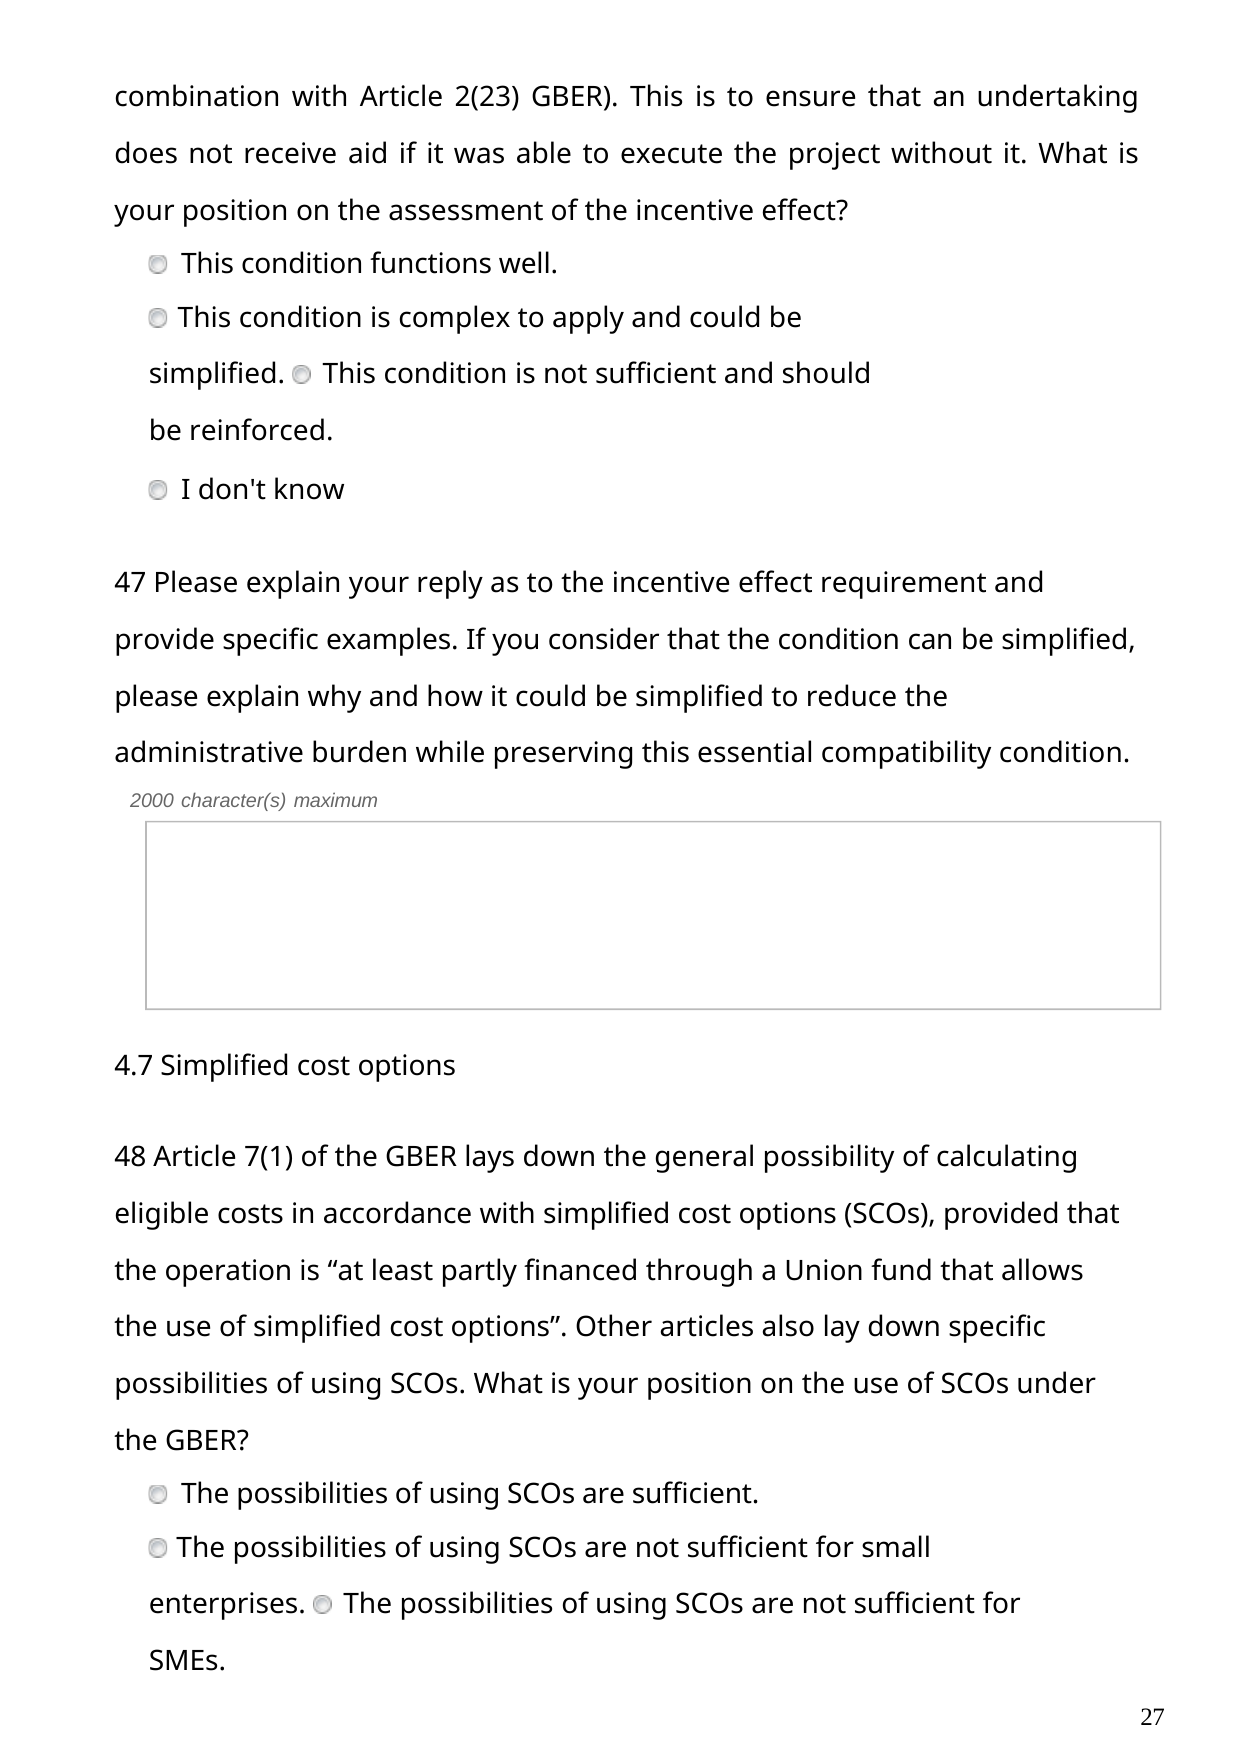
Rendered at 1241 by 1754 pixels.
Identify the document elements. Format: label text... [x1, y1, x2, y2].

text 2000 character(s) maximum [130, 789, 1181, 812]
picture [148, 308, 168, 328]
text combination with Article 2(23) GBER). This is to ensure that an undertaking does not receive aid if it was able to execute the project without it. What is your position on the assessment of the incentive effect? [114, 77, 1139, 228]
picture [148, 480, 168, 500]
list Please explain your reply as to the incentive effect requirement and provide specific examples. If you consider that the condition can be simplified, please explain why and how it could be simplified to reduce the administrative burden while preserving this essential compatibility condition. [114, 563, 1141, 771]
text I don't know [148, 469, 1181, 508]
picture [313, 1595, 332, 1614]
list Simplified cost options [114, 1045, 1181, 1083]
picture [292, 365, 311, 384]
picture [148, 1485, 168, 1504]
text The possibilities of using SCOs are sufficient. [148, 1477, 1181, 1510]
list Article 7(1) of the GBER lays down the general possibility of calculating eligible costs in accordance with simplified cost options (SCOs), provided that the operation is “at least partly financed through a Union fund that allows the use of simplified cost options”. Other articles also lay down specific possibilities of using SCOs. What is your position on the use of SCOs under the GBER? [114, 1137, 1133, 1458]
text This condition functions well. [148, 247, 1181, 280]
picture [148, 1538, 168, 1558]
picture [148, 255, 168, 274]
text The possibilities of using SCOs are not sufficient for small enterprises. The possibilities of using SCOs are not sufficient for SMEs. [148, 1527, 1044, 1679]
text This condition is complex to apply and could be simplified. This condition is not sufficient and should be reinforced. [148, 297, 898, 449]
